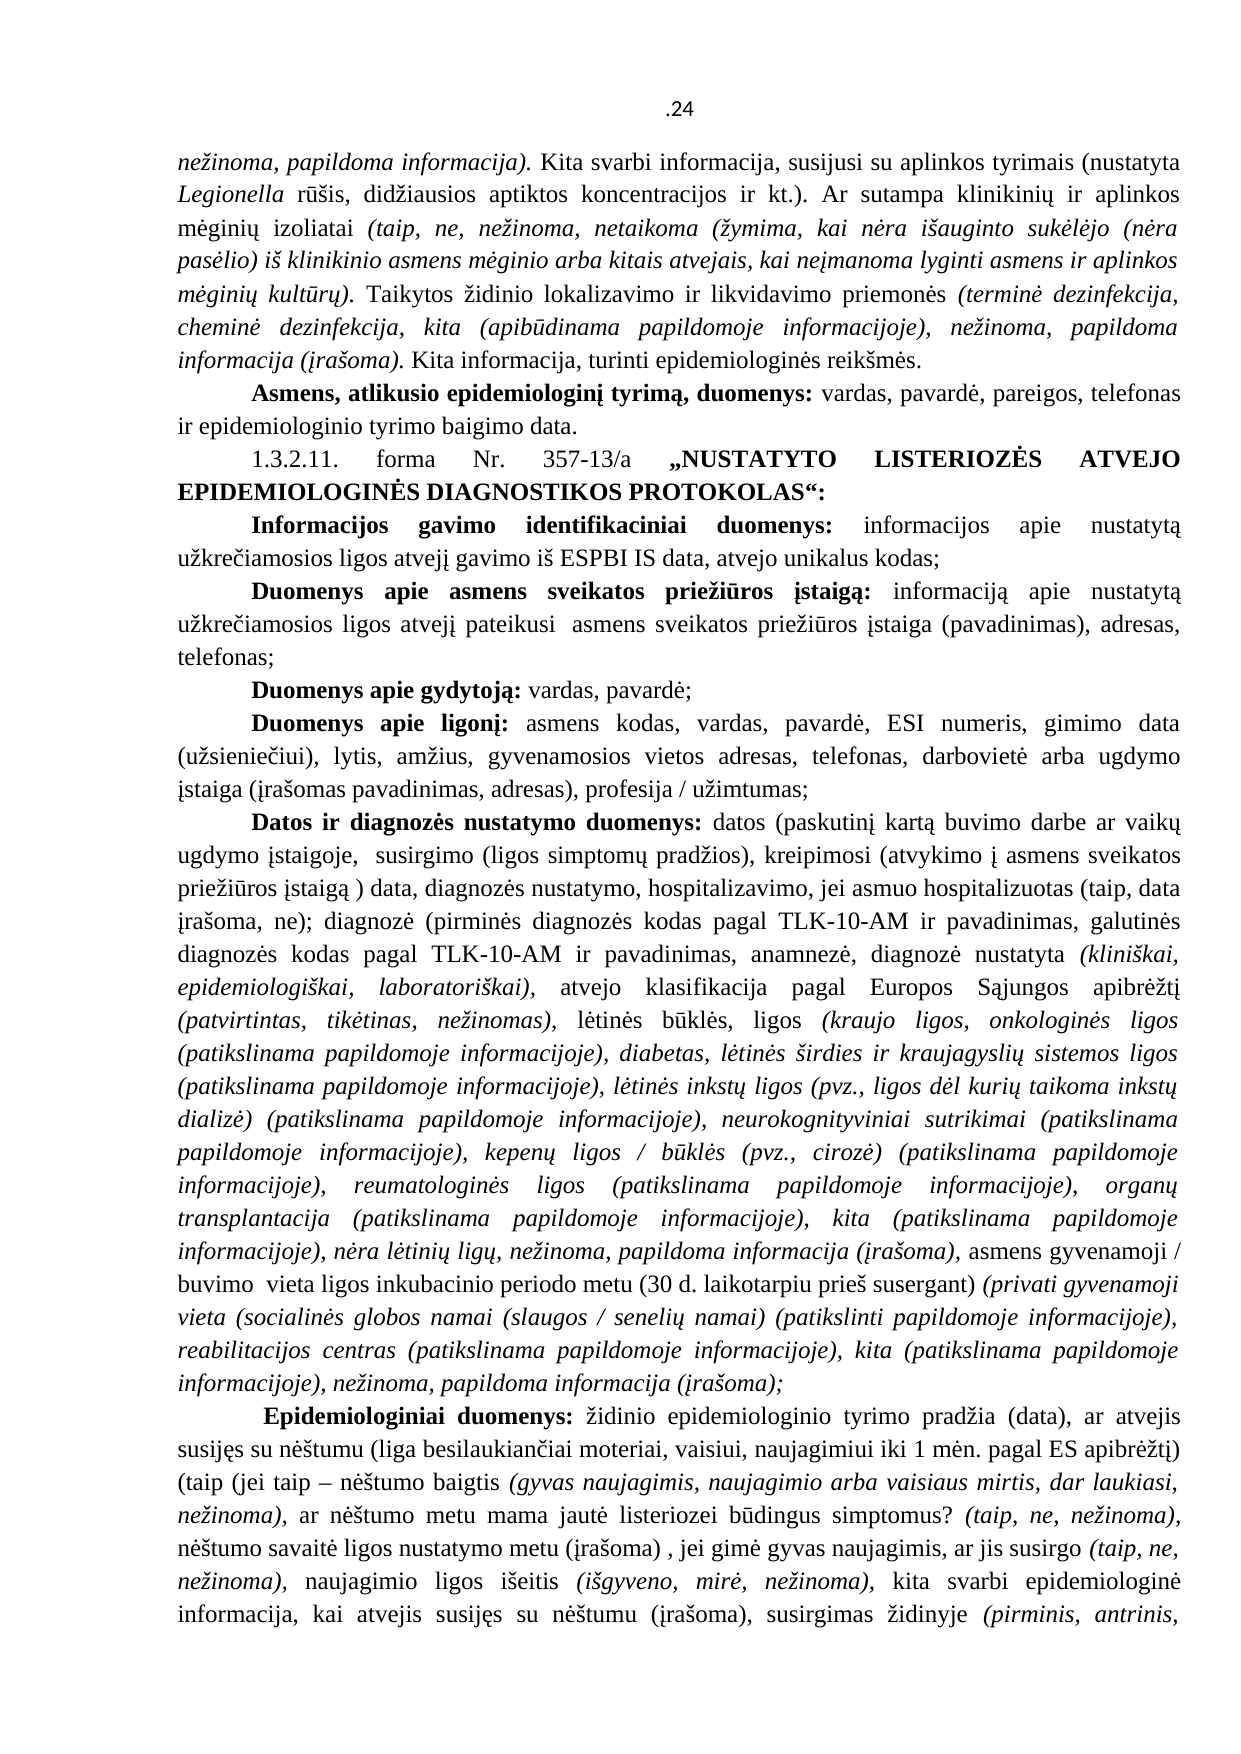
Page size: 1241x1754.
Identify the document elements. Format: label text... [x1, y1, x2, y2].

text Duomenys apie ligonį: asmens kodas, vardas, pavardė, ESI numeris, gimimo data (užsieniečiui), lytis, amžius, gyvenamosios vietos adresas, telefonas, darbovietė arba ugdymo įstaiga (įrašomas pavadinimas, adresas), profesija / užimtumas; [177, 708, 1181, 803]
text Duomenys apie asmens sveikatos priežiūros įstaigą: informaciją apie nustatytą užkrečiamosios ligos atvejį pateikusi asmens sveikatos priežiūros įstaiga (pavadinimas), adresas, telefonas; [177, 576, 1181, 671]
text Asmens, atlikusio epidemiologinį tyrimą, duomenys: vardas, pavardė, pareigos, telefonas ir epidemiologinio tyrimo baigimo data. [177, 378, 1181, 439]
text Datos ir diagnozės nustatymo duomenys: datos (paskutinį kartą buvimo darbe ar vaikų ugdymo įstaigoje, susirgimo (ligos simptomų pradžios), kreipimosi (atvykimo į asmens sveikatos priežiūros įstaigą ) data, diagnozės nustatymo, hospitalizavimo, jei asmuo hospitalizuotas (taip, data įrašoma, ne); diagnozė (pirminės diagnozės kodas pagal TLK-10-AM ir pavadinimas, galutinės diagnozės kodas pagal TLK-10-AM ir pavadinimas, anamnezė, diagnozė nustatyta (kliniškai, epidemiologiškai, laboratoriškai), atvejo klasifikacija pagal Europos Sąjungos apibrėžtį (patvirtintas, tikėtinas, nežinomas), lėtinės būklės, ligos (kraujo ligos, onkologinės ligos (patikslinama papildomoje informacijoje), diabetas, lėtinės širdies ir kraujagyslių sistemos ligos (patikslinama papildomoje informacijoje), lėtinės inkstų ligos (pvz., ligos dėl kurių taikoma inkstų dializė) (patikslinama papildomoje informacijoje), neurokognityviniai sutrikimai (patikslinama papildomoje informacijoje), kepenų ligos / būklės (pvz., cirozė) (patikslinama papildomoje informacijoje), reumatologinės ligos (patikslinama papildomoje informacijoje), organų transplantacija (patikslinama papildomoje informacijoje), kita (patikslinama papildomoje informacijoje), nėra lėtinių ligų, nežinoma, papildoma informacija (įrašoma), asmens gyvenamoji / buvimo vieta ligos inkubacinio periodo metu (30 d. laikotarpiu prieš susergant) (privati gyvenamoji vieta (socialinės globos namai (slaugos / senelių namai) (patikslinti papildomoje informacijoje), reabilitacijos centras (patikslinama papildomoje informacijoje), kita (patikslinama papildomoje informacijoje), nežinoma, papildoma informacija (įrašoma); [177, 807, 1181, 1397]
text Duomenys apie gydytoją: vardas, pavardė; [177, 675, 1181, 704]
text Informacijos gavimo identifikaciniai duomenys: informacijos apie nustatytą užkrečiamosios ligos atvejį gavimo iš ESPBI IS data, atvejo unikalus kodas; [177, 510, 1181, 572]
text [177, 147, 1181, 373]
text 1.2.11. forma Nr. 357-13/a „NUSTATYTO LISTERIOZĖS ATVEJO EPIDEMIOLOGINĖS DIAGNOSTIKOS PROTOKOLAS“: [177, 444, 1181, 506]
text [177, 1401, 1181, 1628]
